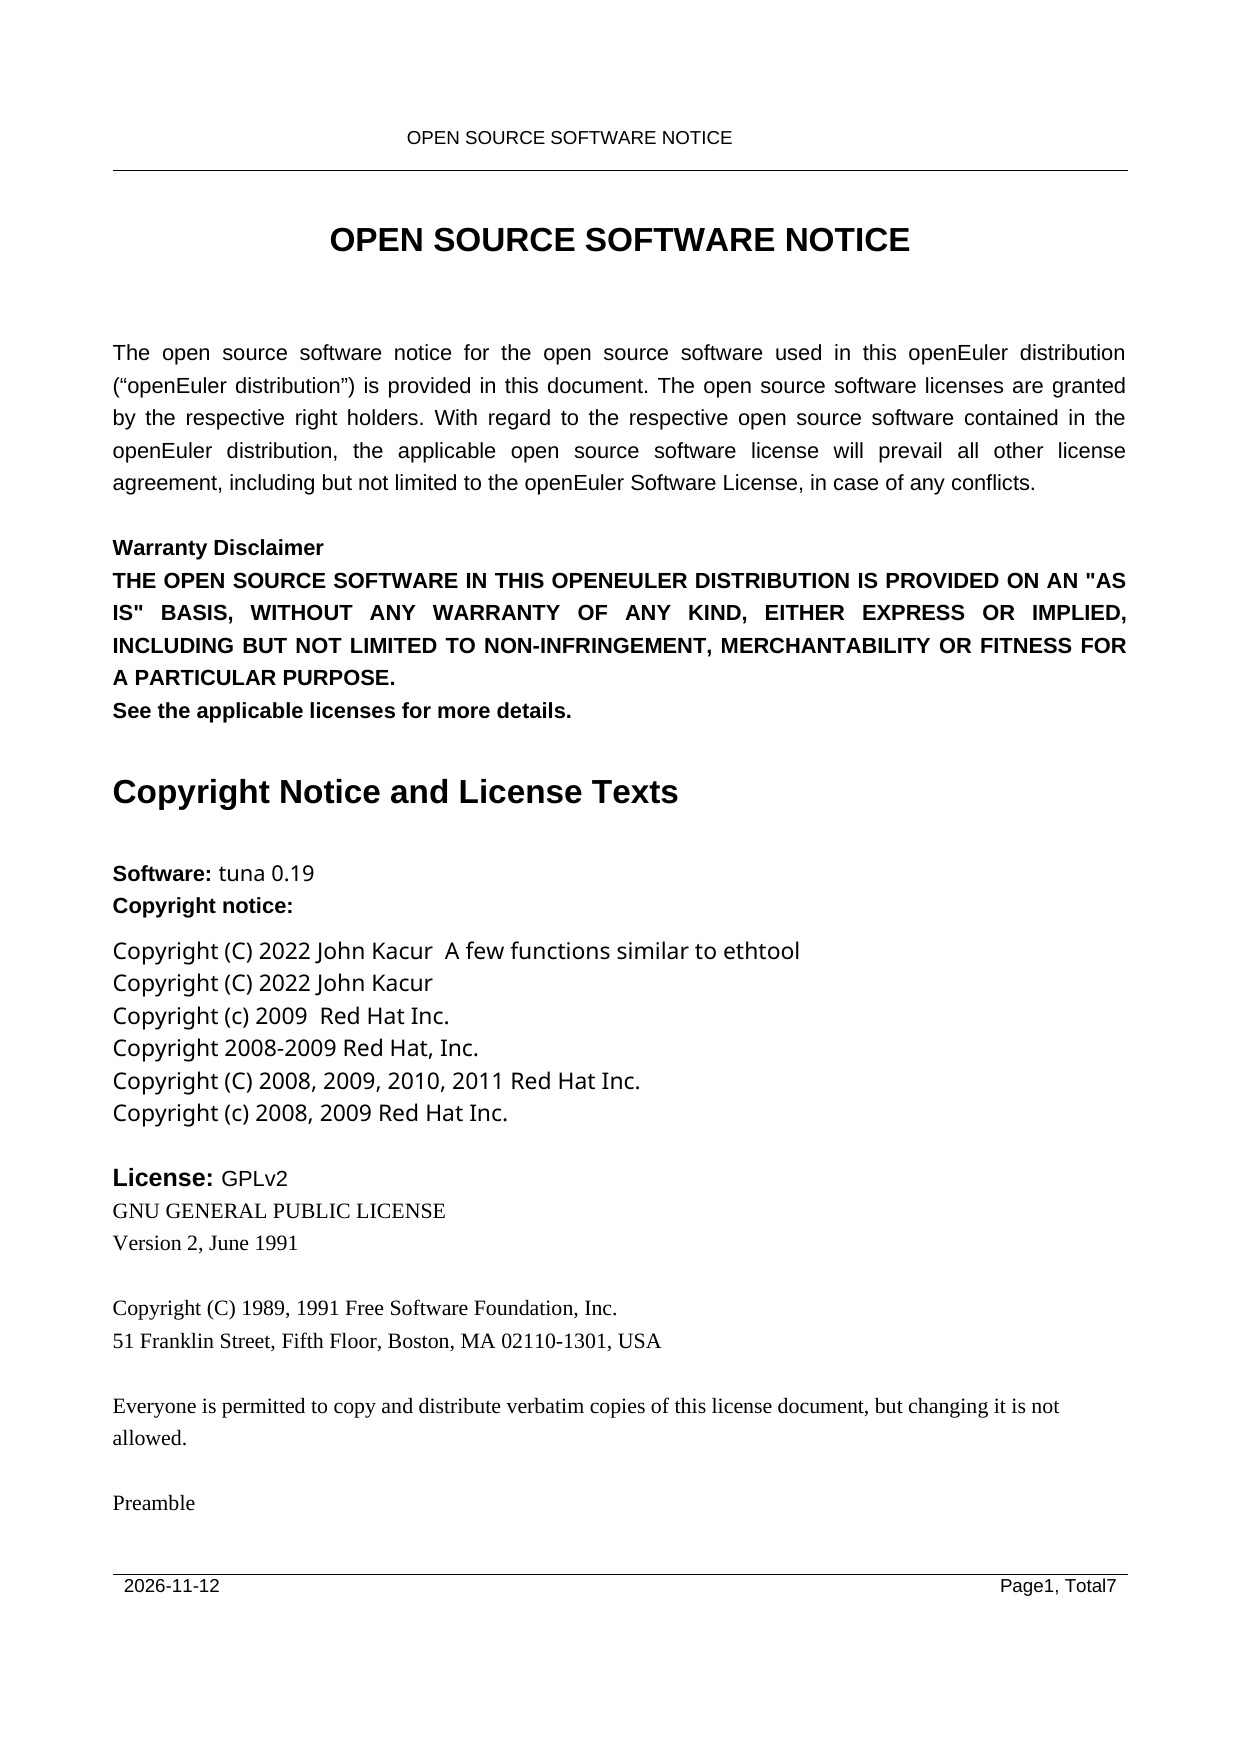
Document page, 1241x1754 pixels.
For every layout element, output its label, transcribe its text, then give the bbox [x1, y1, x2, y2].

text License: GPLv2 [112, 1161, 1128, 1194]
text OPEN SOURCE SOFTWARE NOTICE [112, 206, 1128, 271]
text The open source software notice for the open source software used in this openEuler distribution (“openEuler distribution”) is provided in this document. The open source software licenses are granted by the respective right holders. With regard to the respective open source software contained in the openEuler distribution, the applicable open source software license will prevail all other license agreement, including but not limited to the openEuler Software License, in case of any conflicts. [112, 336, 1128, 499]
text Copyright (C) 2022 John Kacur A few functions similar to ethtool Copyright (C) 2022 John Kacur Copyright (c) 2009 Red Hat Inc. Copyright 2008-2009 Red Hat, Inc. Copyright (C) 2008, 2009, 2010, 2011 Red Hat Inc. Copyright (c) 2008, 2009 Red Hat Inc. [112, 934, 1128, 1161]
text THE OPEN SOURCE SOFTWARE IN THIS OPENEULER DISTRIBUTION IS PROVIDED ON AN "AS IS" BASIS, WITHOUT ANY WARRANTY OF ANY KIND, EITHER EXPRESS OR IMPLIED, INCLUDING BUT NOT LIMITED TO NON-INFRINGEMENT, MERCHANTABILITY OR FITNESS FOR A PARTICULAR PURPOSE. See the applicable licenses for more details. [112, 564, 1128, 726]
text Copyright Notice and License Texts [112, 759, 1128, 824]
text Warranty Disclaimer [112, 531, 1128, 564]
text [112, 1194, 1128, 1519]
title Software: tuna 0.19 [112, 856, 1128, 889]
text Copyright notice: [112, 889, 1128, 921]
